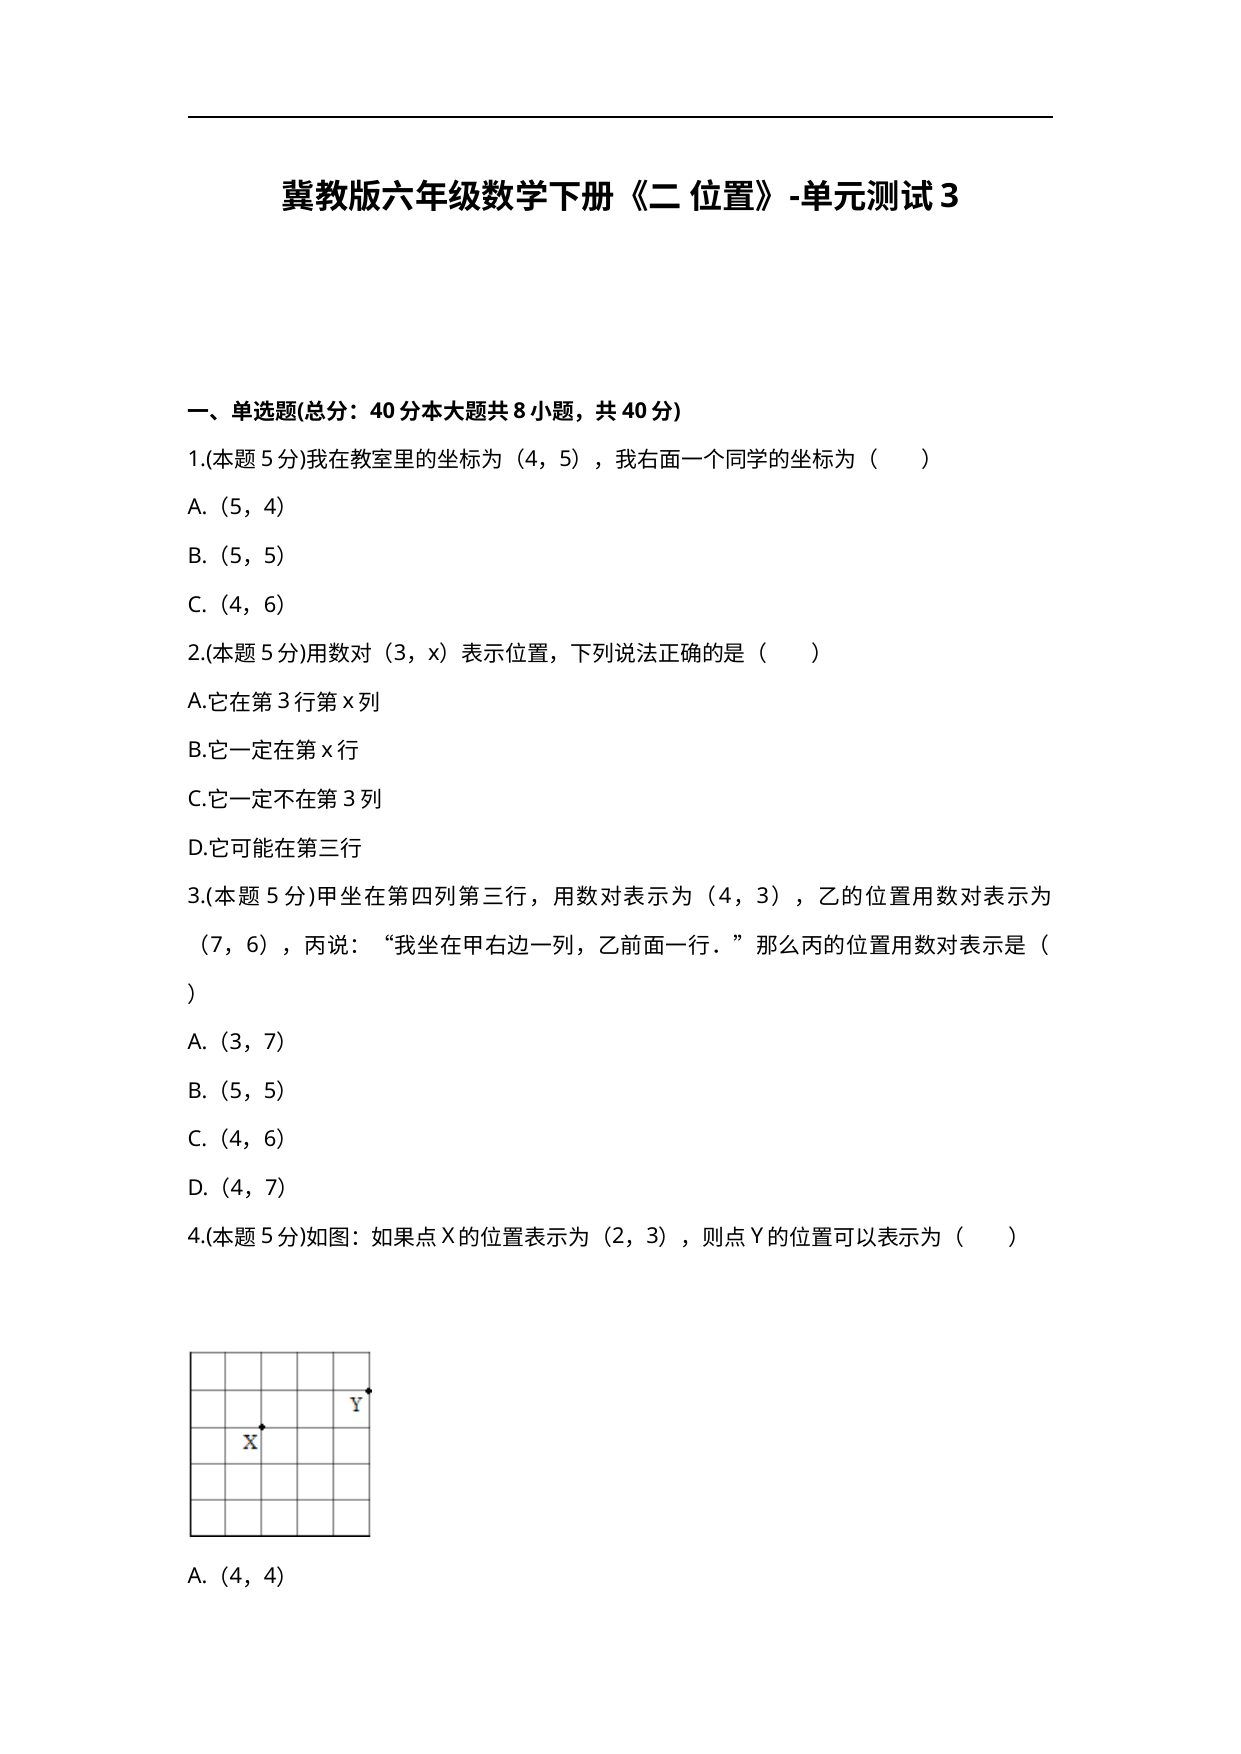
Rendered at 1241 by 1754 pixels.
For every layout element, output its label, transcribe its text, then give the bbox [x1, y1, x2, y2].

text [187, 1559, 1053, 1592]
text 1.(本题5分)我在教室里的坐标为（4，5），我右面一个同学的坐标为（ ） [187, 442, 1053, 474]
text 一、单选题(总分：40分本大题共8小题，共40分) [187, 393, 1053, 426]
text 2.(本题5分)用数对（3，x）表示位置，下列说法正确的是（ ） [187, 636, 1053, 668]
text 3.(本题5分)甲坐在第四列第三行，用数对表示为（4，3），乙的位置用数对表示为（7，6），丙说：“我坐在甲右边一列，乙前面一行．”那么丙的位置用数对表示是（ ） [187, 879, 1053, 1009]
text A.（5，4） B.（5，5） C.（4，6） [187, 490, 1053, 620]
text 4.(本题5分)如图：如果点X的位置表示为（2，3），则点Y的位置可以表示为（ ） [187, 1219, 1053, 1544]
text A.它在第3行第x列 B.它一定在第x行 C.它一定不在第3列 D.它可能在第三行 [187, 684, 1053, 863]
text 冀教版六年级数学下册《二 位置》-单元测试3 [187, 162, 1053, 227]
text A.（3，7） B.（5，5） C.（4，6） D.（4，7） [187, 1024, 1053, 1203]
picture [187, 1349, 372, 1537]
